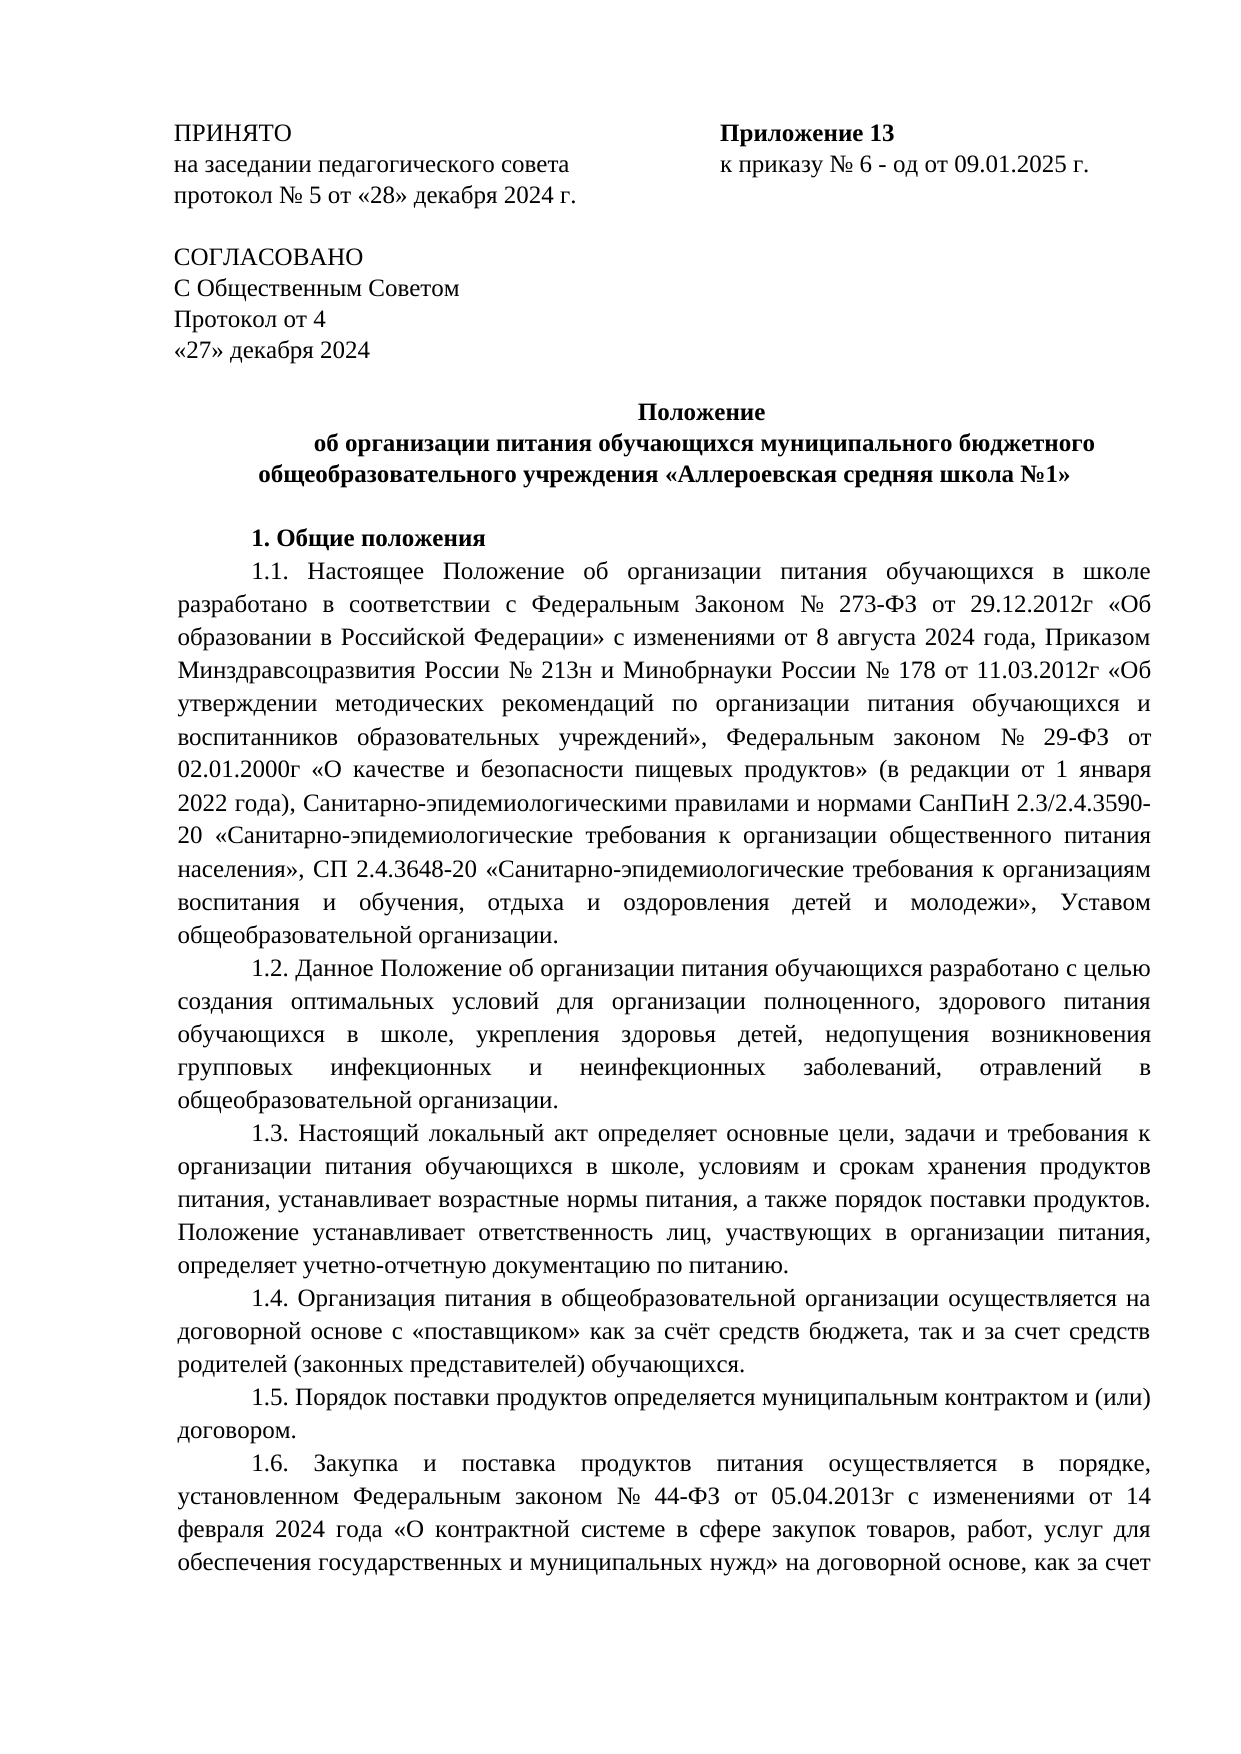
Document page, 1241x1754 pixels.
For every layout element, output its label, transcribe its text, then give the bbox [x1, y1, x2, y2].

text об организации питания обучающихся муниципального бюджетного общеобразовательного учреждения «Аллероевская средняя школа №1» [177, 428, 1152, 488]
text 1.3. Настоящий локальный акт определяет основные цели, задачи и требования к организации питания обучающихся в школе, условиям и срокам хранения продуктов питания, устанавливает возрастные нормы питания, а также порядок поставки продуктов. Положение устанавливает ответственность лиц, участвующих в организации питания, определяет учетно-отчетную документацию по питанию. [177, 1118, 1152, 1279]
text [177, 1448, 1152, 1576]
table_header Приложение 13 к приказу № 6 - од от 09.01.2025 г. [709, 118, 1155, 366]
table_header ПРИНЯТО на заседании педагогического совета протокол № 5 от «28» декабря 2024 г. СОГЛАСОВАНО С Общественным Советом Протокол от 4 «27» декабря 2024 [163, 118, 709, 366]
text 1.5. Порядок поставки продуктов определяется муниципальным контрактом и (или) договором. [177, 1382, 1152, 1444]
text 1. Общие положения [177, 523, 1152, 552]
text 1.2. Данное Положение об организации питания обучающихся разработано с целью создания оптимальных условий для организации полноценного, здорового питания обучающихся в школе, укрепления здоровья детей, недопущения возникновения групповых инфекционных и неинфекционных заболеваний, отравлений в общеобразовательной организации. [177, 953, 1152, 1113]
text Положение [177, 397, 1152, 426]
text 1.1. Настоящее Положение об организации питания обучающихся в школе разработано в соответствии с Федеральным Законом № 273-ФЗ от 29.12.2012г «Об образовании в Российской Федерации» с изменениями от 8 августа 2024 года, Приказом Минздравсоцразвития России № 213н и Минобрнауки России № 178 от 11.03.2012г «Об утверждении методических рекомендаций по организации питания обучающихся и воспитанников образовательных учреждений», Федеральным законом № 29-ФЗ от 02.01.2000г «О качестве и безопасности пищевых продуктов» (в редакции от 1 января 2022 года), Санитарно-эпидемиологическими правилами и нормами СанПиН 2.3/2.4.3590-20 «Санитарно-эпидемиологические требования к организации общественного питания населения», СП 2.4.3648-20 «Санитарно-эпидемиологические требования к организациям воспитания и обучения, отдыха и оздоровления детей и молодежи», Уставом общеобразовательной организации. [177, 556, 1152, 948]
text 1.4. Организация питания в общеобразовательной организации осуществляется на договорной основе с «поставщиком» как за счёт средств бюджета, так и за счет средств родителей (законных представителей) обучающихся. [177, 1283, 1152, 1378]
